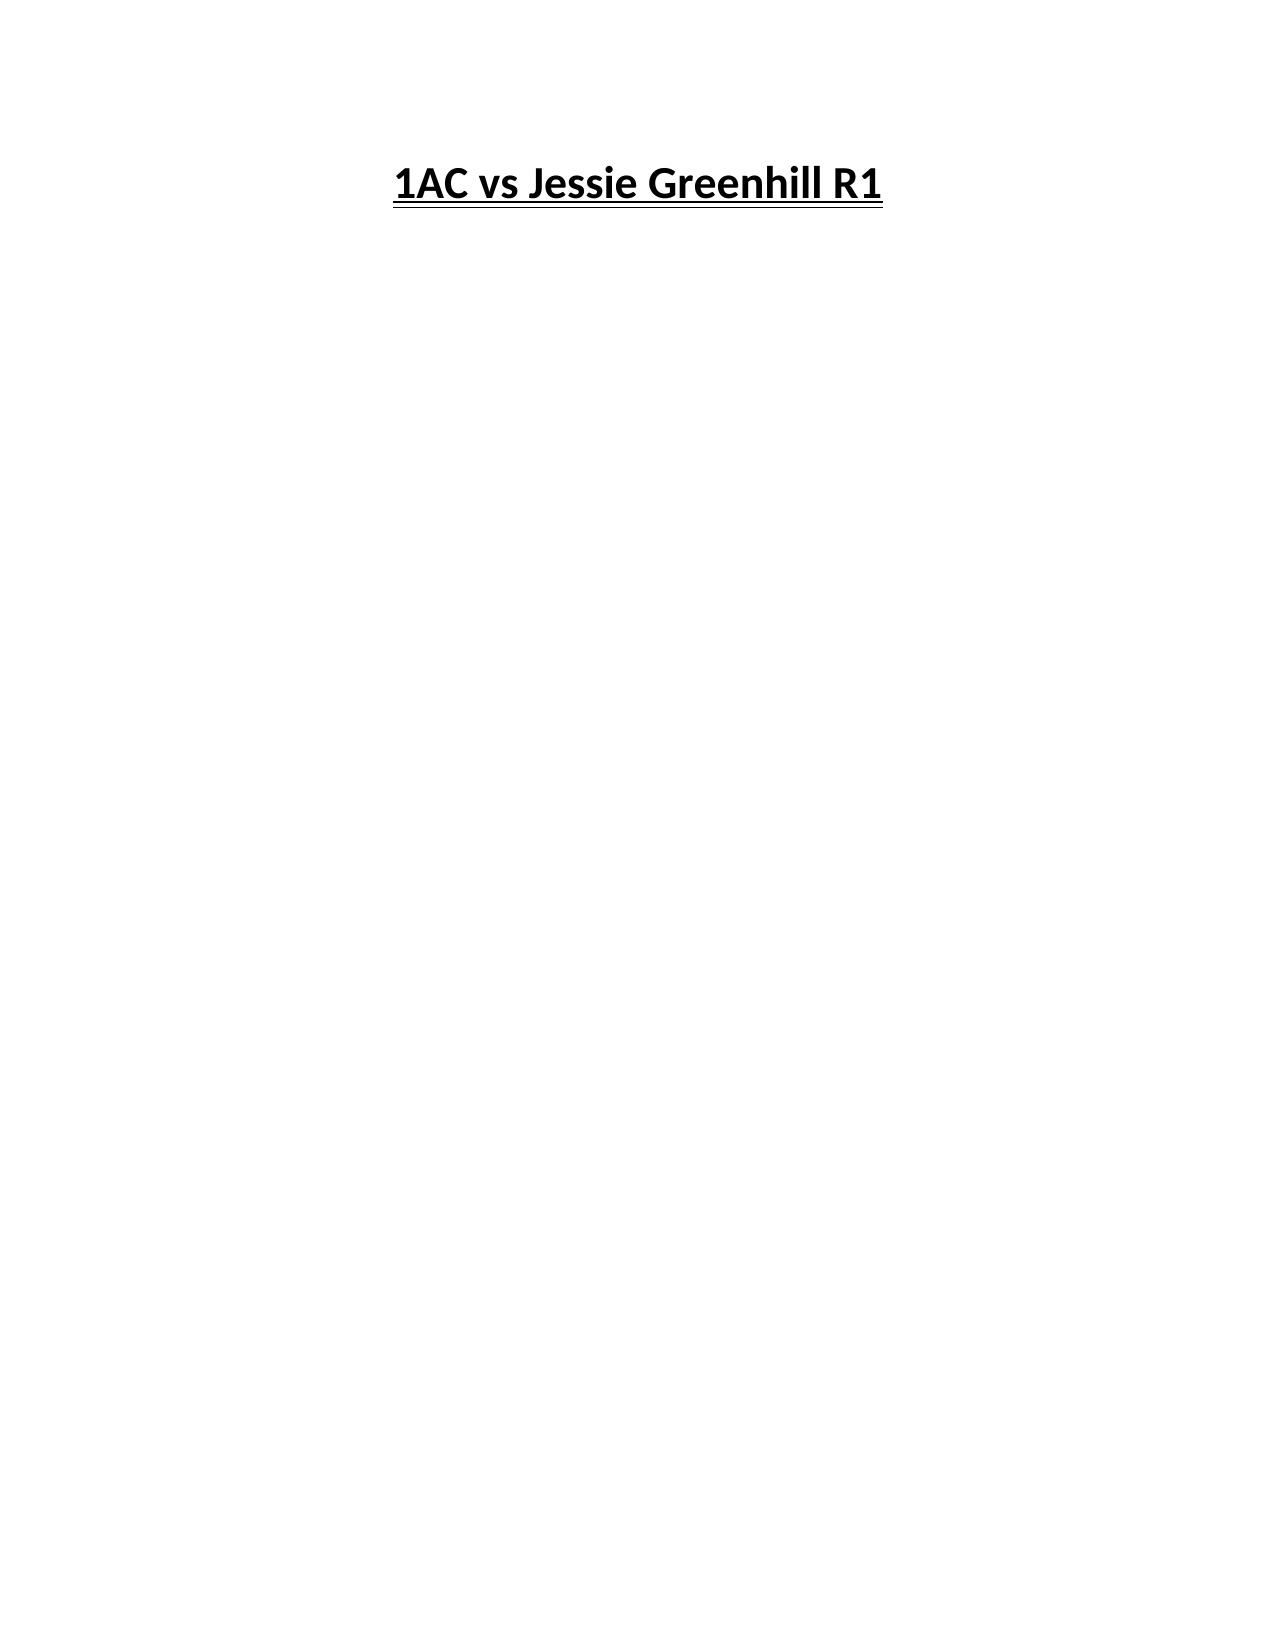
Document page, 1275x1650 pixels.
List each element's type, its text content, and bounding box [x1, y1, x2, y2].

subtitle 1AC vs Jessie Greenhill R1 [150, 154, 1125, 210]
